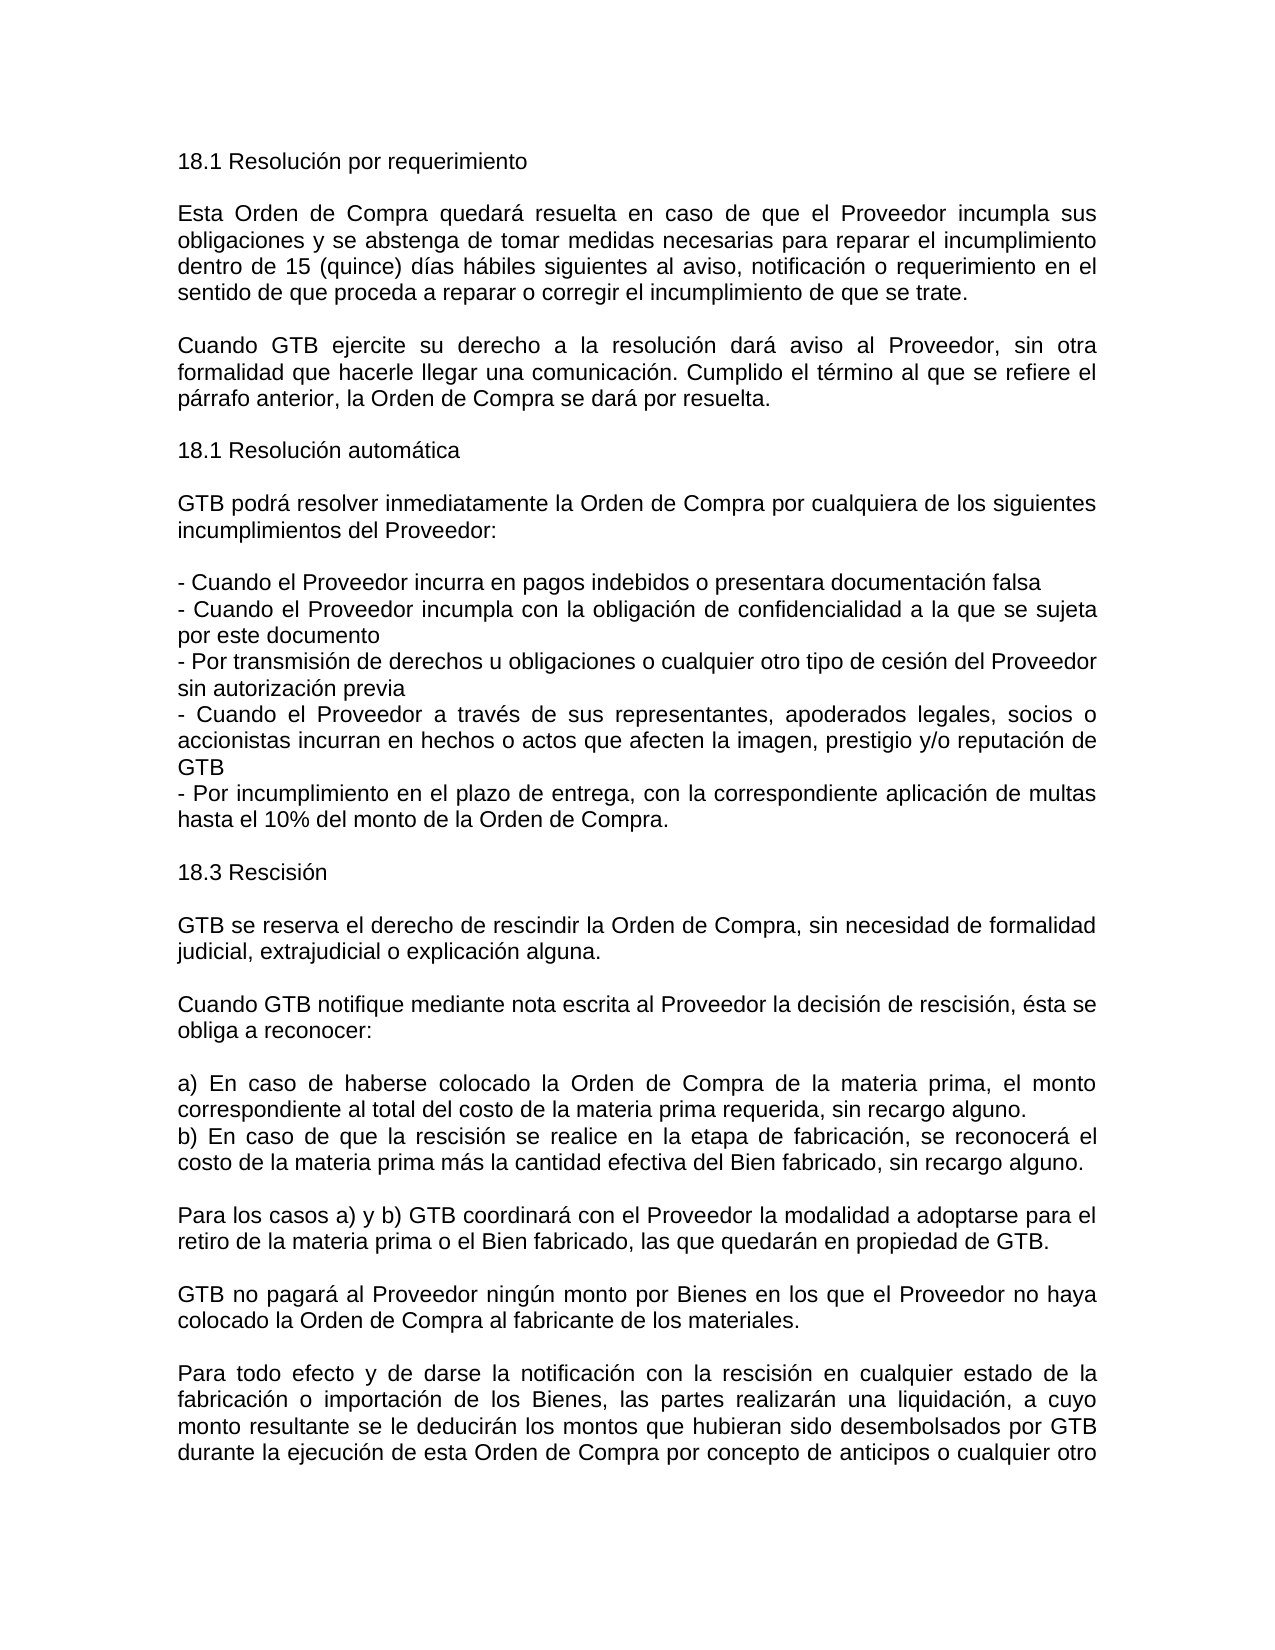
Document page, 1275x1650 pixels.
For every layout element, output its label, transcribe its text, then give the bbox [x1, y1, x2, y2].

text 18.1 Resolución automática [177, 437, 1098, 464]
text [177, 1360, 1098, 1465]
text b) En caso de que la rescisión se realice en la etapa de fabricación, se reconocerá el costo de la materia prima más la cantidad efectiva del Bien fabricado, sin recargo alguno. [177, 1123, 1098, 1175]
text GTB se reserva el derecho de rescindir la Orden de Compra, sin necesidad de formalidad judicial, extrajudicial o explicación alguna. [177, 912, 1098, 964]
text - Cuando el Proveedor incumpla con la obligación de confidencialidad a la que se sujeta por este documento [177, 596, 1098, 648]
text Esta Orden de Compra quedará resuelta en caso de que el Proveedor incumpla sus obligaciones y se abstenga de tomar medidas necesarias para reparar el incumplimiento dentro de 15 (quince) días hábiles siguientes al aviso, notificación o requerimiento en el sentido de que proceda a reparar o corregir el incumplimiento de que se trate. [177, 200, 1098, 306]
text GTB no pagará al Proveedor ningún monto por Bienes en los que el Proveedor no haya colocado la Orden de Compra al fabricante de los materiales. [177, 1281, 1098, 1333]
text 18.3 Rescisión [177, 859, 1098, 886]
text GTB podrá resolver inmediatamente la Orden de Compra por cualquiera de los siguientes incumplimientos del Proveedor: [177, 490, 1098, 543]
text Para los casos a) y b) GTB coordinará con el Proveedor la modalidad a adoptarse para el retiro de la materia prima o el Bien fabricado, las que quedarán en propiedad de GTB. [177, 1202, 1098, 1254]
text - Cuando el Proveedor incurra en pagos indebidos o presentara documentación falsa [177, 569, 1098, 596]
text - Por incumplimiento en el plazo de entrega, con la correspondiente aplicación de multas hasta el 10% del monto de la Orden de Compra. [177, 780, 1098, 833]
text 18.1 Resolución por requerimiento [177, 148, 1098, 174]
text - Cuando el Proveedor a través de sus representantes, apoderados legales, socios o accionistas incurran en hechos o actos que afecten la imagen, prestigio y/o reputación de GTB [177, 701, 1098, 780]
text Cuando GTB ejercite su derecho a la resolución dará aviso al Proveedor, sin otra formalidad que hacerle llegar una comunicación. Cumplido el término al que se refiere el párrafo anterior, la Orden de Compra se dará por resuelta. [177, 332, 1098, 411]
text a) En caso de haberse colocado la Orden de Compra de la materia prima, el monto correspondiente al total del costo de la materia prima requerida, sin recargo alguno. [177, 1070, 1098, 1123]
text Cuando GTB notifique mediante nota escrita al Proveedor la decisión de rescisión, ésta se obliga a reconocer: [177, 991, 1098, 1044]
text - Por transmisión de derechos u obligaciones o cualquier otro tipo de cesión del Proveedor sin autorización previa [177, 648, 1098, 701]
